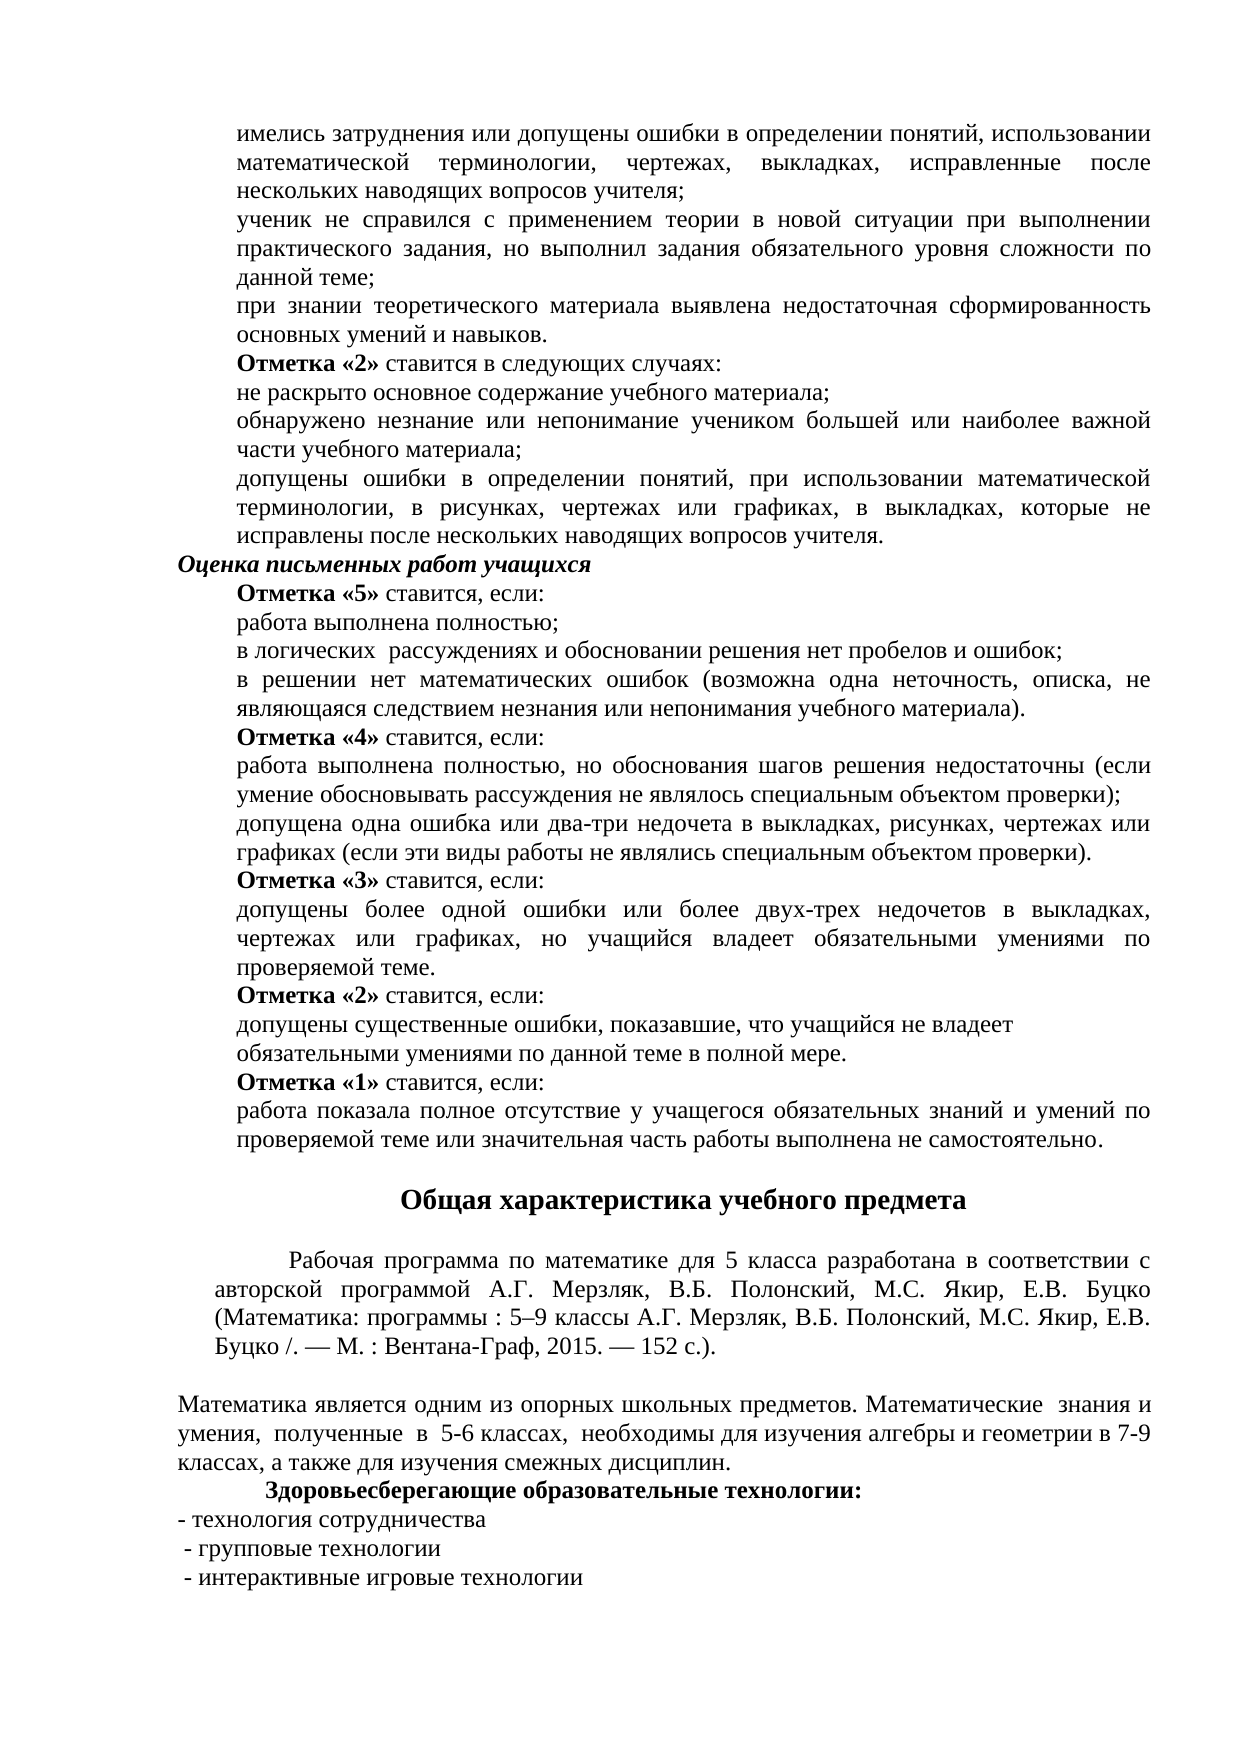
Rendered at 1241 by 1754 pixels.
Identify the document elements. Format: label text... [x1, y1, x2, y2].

text Отметка «1» ставится, если: [236, 1067, 1152, 1096]
text - групповые технологии [177, 1533, 1152, 1562]
text допущены более одной ошибки или более двух-трех недочетов в выкладках, чертежах или графиках, но учащийся владеет обязательными умениями по проверяемой теме. [236, 894, 1152, 981]
text Отметка «3» ставится, если: [236, 866, 1152, 894]
text допущена одна ошибка или два-три недочета в выкладках, рисунках, чертежах или графиках (если эти виды работы не являлись специальным объектом проверки). [236, 808, 1152, 866]
text Здоровьесберегающие образовательные технологии: [252, 1475, 1152, 1504]
text - технология сотрудничества [177, 1504, 1152, 1533]
text - интерактивные игровые технологии [177, 1562, 1152, 1590]
text Рабочая программа по математике для 5 класса разработана в соответствии с авторской программой А.Г. Мерзляк, В.Б. Полонский, М.С. Якир, Е.В. Буцко (Математика: программы : 5–9 классы А.Г. Мерзляк, В.Б. Полонский, М.С. Якир, Е.В. Буцко /. — М. : Вентана-Граф, 2015. — 152 с.). [214, 1245, 1152, 1360]
text Математика является одним из опорных школьных предметов. Математические знания и умения, полученные в 5-6 классах, необходимы для изучения алгебры и геометрии в 7-9 классах, а также для изучения смежных дисциплин. [177, 1389, 1152, 1475]
text Общая характеристика учебного предмета [215, 1182, 1152, 1216]
text Отметка «5» ставится, если: [236, 578, 1152, 607]
text в решении нет математических ошибок (возможна одна неточность, описка, не являющаяся следствием незнания или непонимания учебного материала). [236, 664, 1152, 722]
text работа выполнена полностью; [236, 607, 1152, 636]
text ученик не справился с применением теории в новой ситуации при выполнении практического задания, но выполнил задания обязательного уровня сложности по данной теме; [236, 204, 1152, 291]
text Отметка «2» ставится в следующих случаях: [236, 348, 1152, 377]
text Отметка «2» ставится, если: [236, 981, 1152, 1009]
text работа показала полное отсутствие у учащегося обязательных знаний и умений по проверяемой теме или значительная часть работы выполнена не самостоятельно. [236, 1096, 1152, 1153]
text Отметка «4» ставится, если: [236, 722, 1152, 751]
text не раскрыто основное содержание учебного материала; [236, 377, 1152, 406]
text при знании теоретического материала выявлена недостаточная сформированность основных умений и навыков. [236, 291, 1152, 348]
text допущены ошибки в определении понятий, при использовании математической терминологии, в рисунках, чертежах или графиках, в выкладках, которые не исправлены после нескольких наводящих вопросов учителя. [236, 463, 1152, 549]
text допущены существенные ошибки, показавшие, что учащийся не владеет [236, 1009, 1152, 1038]
text Оценка письменных работ учащихся [177, 549, 1152, 578]
text в логических рассуждениях и обосновании решения нет пробелов и ошибок; [236, 636, 1152, 664]
text обнаружено незнание или непонимание учеником большей или наиболее важной части учебного материала; [236, 406, 1152, 463]
text имелись затруднения или допущены ошибки в определении понятий, использовании математической терминологии, чертежах, выкладках, исправленные после нескольких наводящих вопросов учителя; [236, 118, 1152, 204]
text работа выполнена полностью, но обоснования шагов решения недостаточны (если умение обосновывать рассуждения не являлось специальным объектом проверки); [236, 751, 1152, 808]
text обязательными умениями по данной теме в полной мере. [236, 1038, 1152, 1067]
